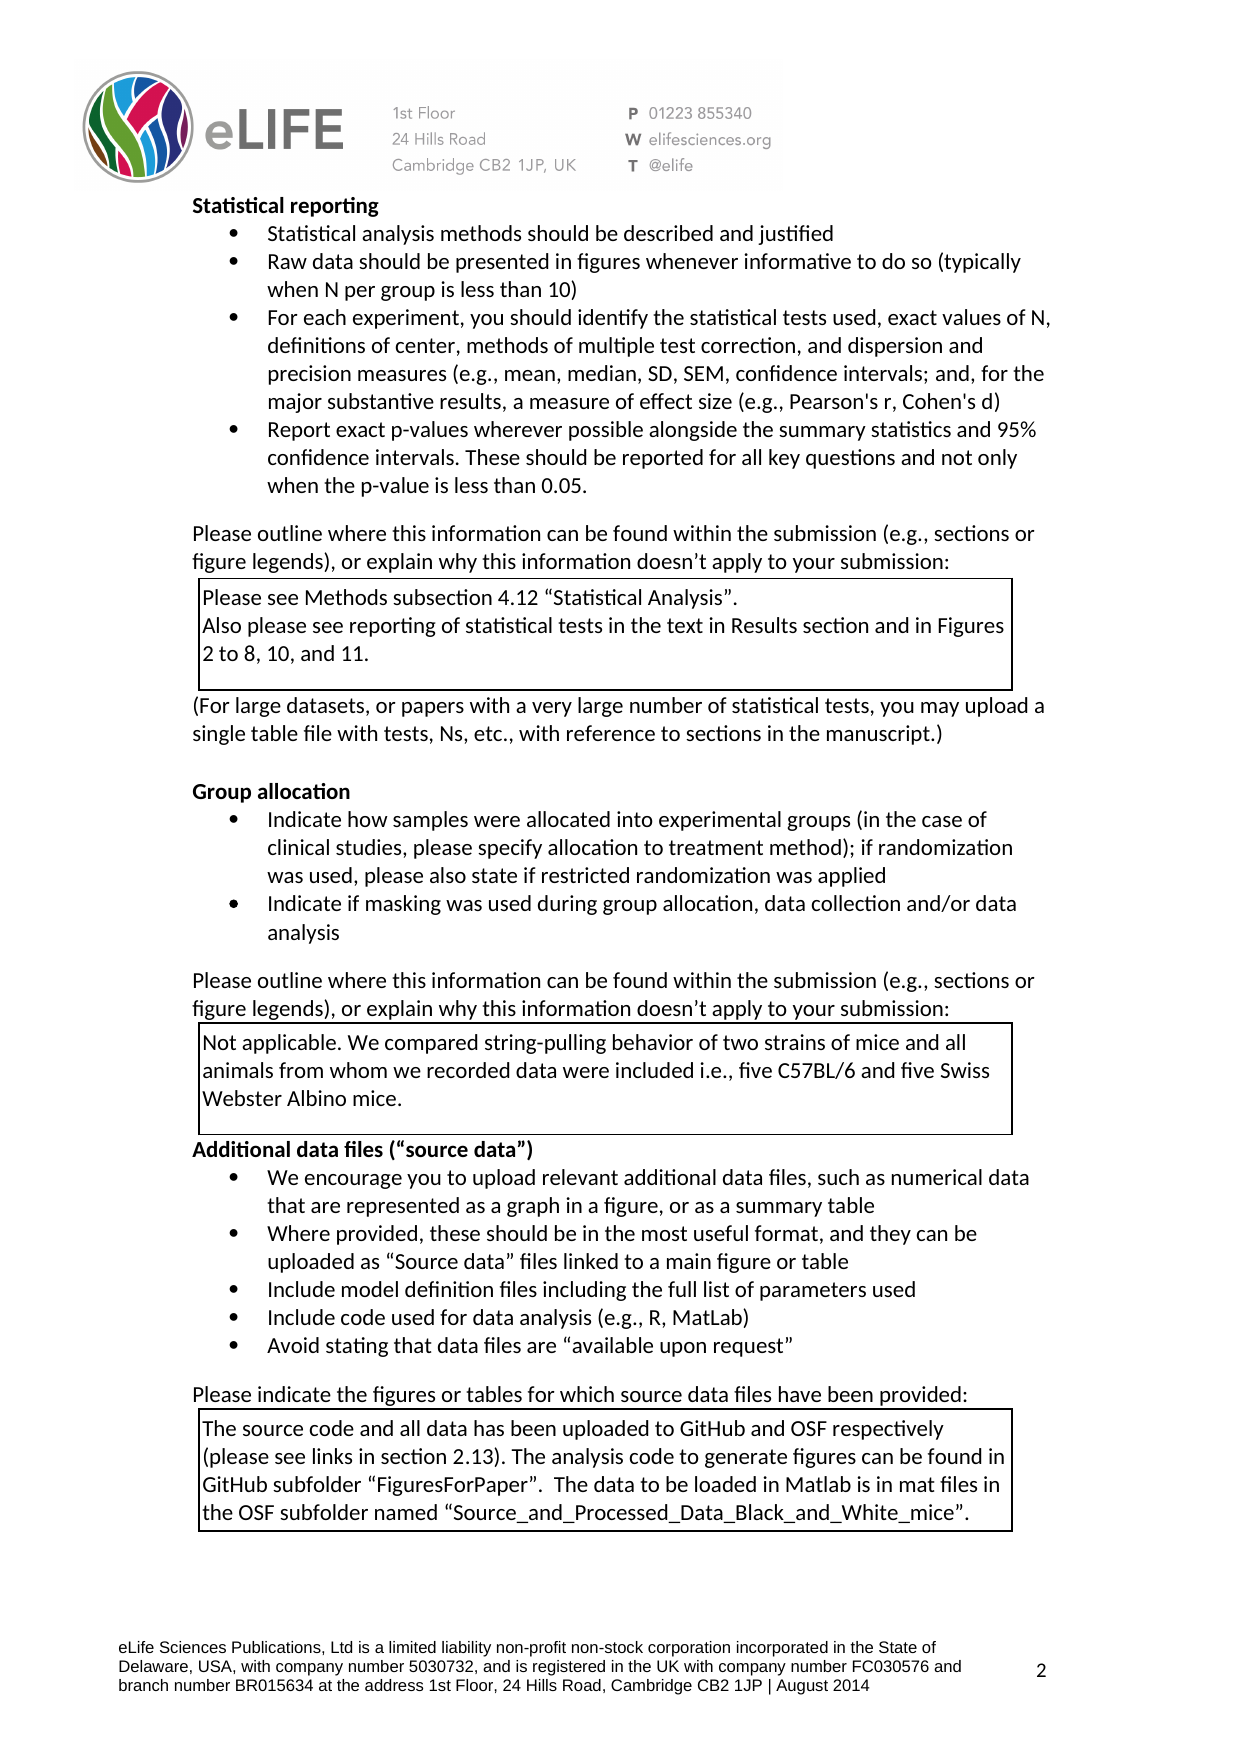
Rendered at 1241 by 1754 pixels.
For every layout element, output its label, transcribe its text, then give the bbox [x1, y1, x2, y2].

list Avoid stating that data files are “available upon request” [229, 1332, 1053, 1359]
list Raw data should be presented in figures whenever informative to do so (typically when N per group is less than 10) [229, 247, 1053, 303]
picture [73, 59, 784, 191]
list Indicate how samples were allocated into experimental groups (in the case of clinical studies, please specify allocation to treatment method); if randomization was used, please also state if restricted randomization was applied [229, 806, 1053, 889]
list For each experiment, you should identify the statistical tests used, exact values of N, definitions of center, methods of multiple test correction, and dispersion and precision measures (e.g., mean, median, SD, SEM, confidence intervals; and, for the major substantive results, a measure of effect size (e.g., Pearson's r, Cohen's d) [229, 303, 1053, 415]
text Group allocation [192, 777, 1053, 806]
text Also please see reporting of statistical tests in the text in Results section and in Figures 2 to 8, 10, and 11. [200, 611, 1011, 669]
text The source code and all data has been uploaded to GitHub and OSF respectively (please see links in section 2.13). The analysis code to generate figures can be found in GitHub subfolder “FiguresForPaper”. The data to be loaded in Matlab is in mat files in the OSF subfolder named “Source_and_Processed_Data_Black_and_White_mice”. [200, 1412, 1011, 1528]
list We encourage you to upload relevant additional data files, such as numerical data that are represented as a graph in a figure, or as a summary table [229, 1163, 1053, 1219]
text (For large datasets, or papers with a very large number of statistical tests, you may upload a single table file with tests, Ns, etc., with reference to sections in the manuscript.) [192, 603, 1053, 747]
text Not applicable. We compared string-pulling behavior of two strains of mice and all animals from whom we recorded data were included i.e., five C57BL/6 and five Swiss Webster Albino mice. [200, 1026, 1011, 1114]
list Include model definition files including the full list of parameters used [229, 1276, 1053, 1303]
list Where provided, these should be in the most useful format, and they can be uploaded as “Source data” files linked to a main figure or table [229, 1219, 1053, 1276]
list Statistical analysis methods should be described and justified [229, 219, 1053, 247]
list Indicate if masking was used during group allocation, data collection and/or data analysis [229, 889, 1053, 946]
text Additional data files (“source data”) [192, 1052, 1053, 1163]
text Please see Methods subsection 4.12 “Statistical Analysis”. [200, 581, 1011, 611]
text Please indicate the figures or tables for which source data files have been provided: [192, 1380, 1053, 1408]
text Statistical reporting [192, 191, 1053, 219]
list Report exact p-values wherever possible alongside the summary statistics and 95% confidence intervals. These should be reported for all key questions and not only when the p-value is less than 0.05. [229, 415, 1053, 499]
list Include code used for data analysis (e.g., R, MatLab) [229, 1303, 1053, 1332]
